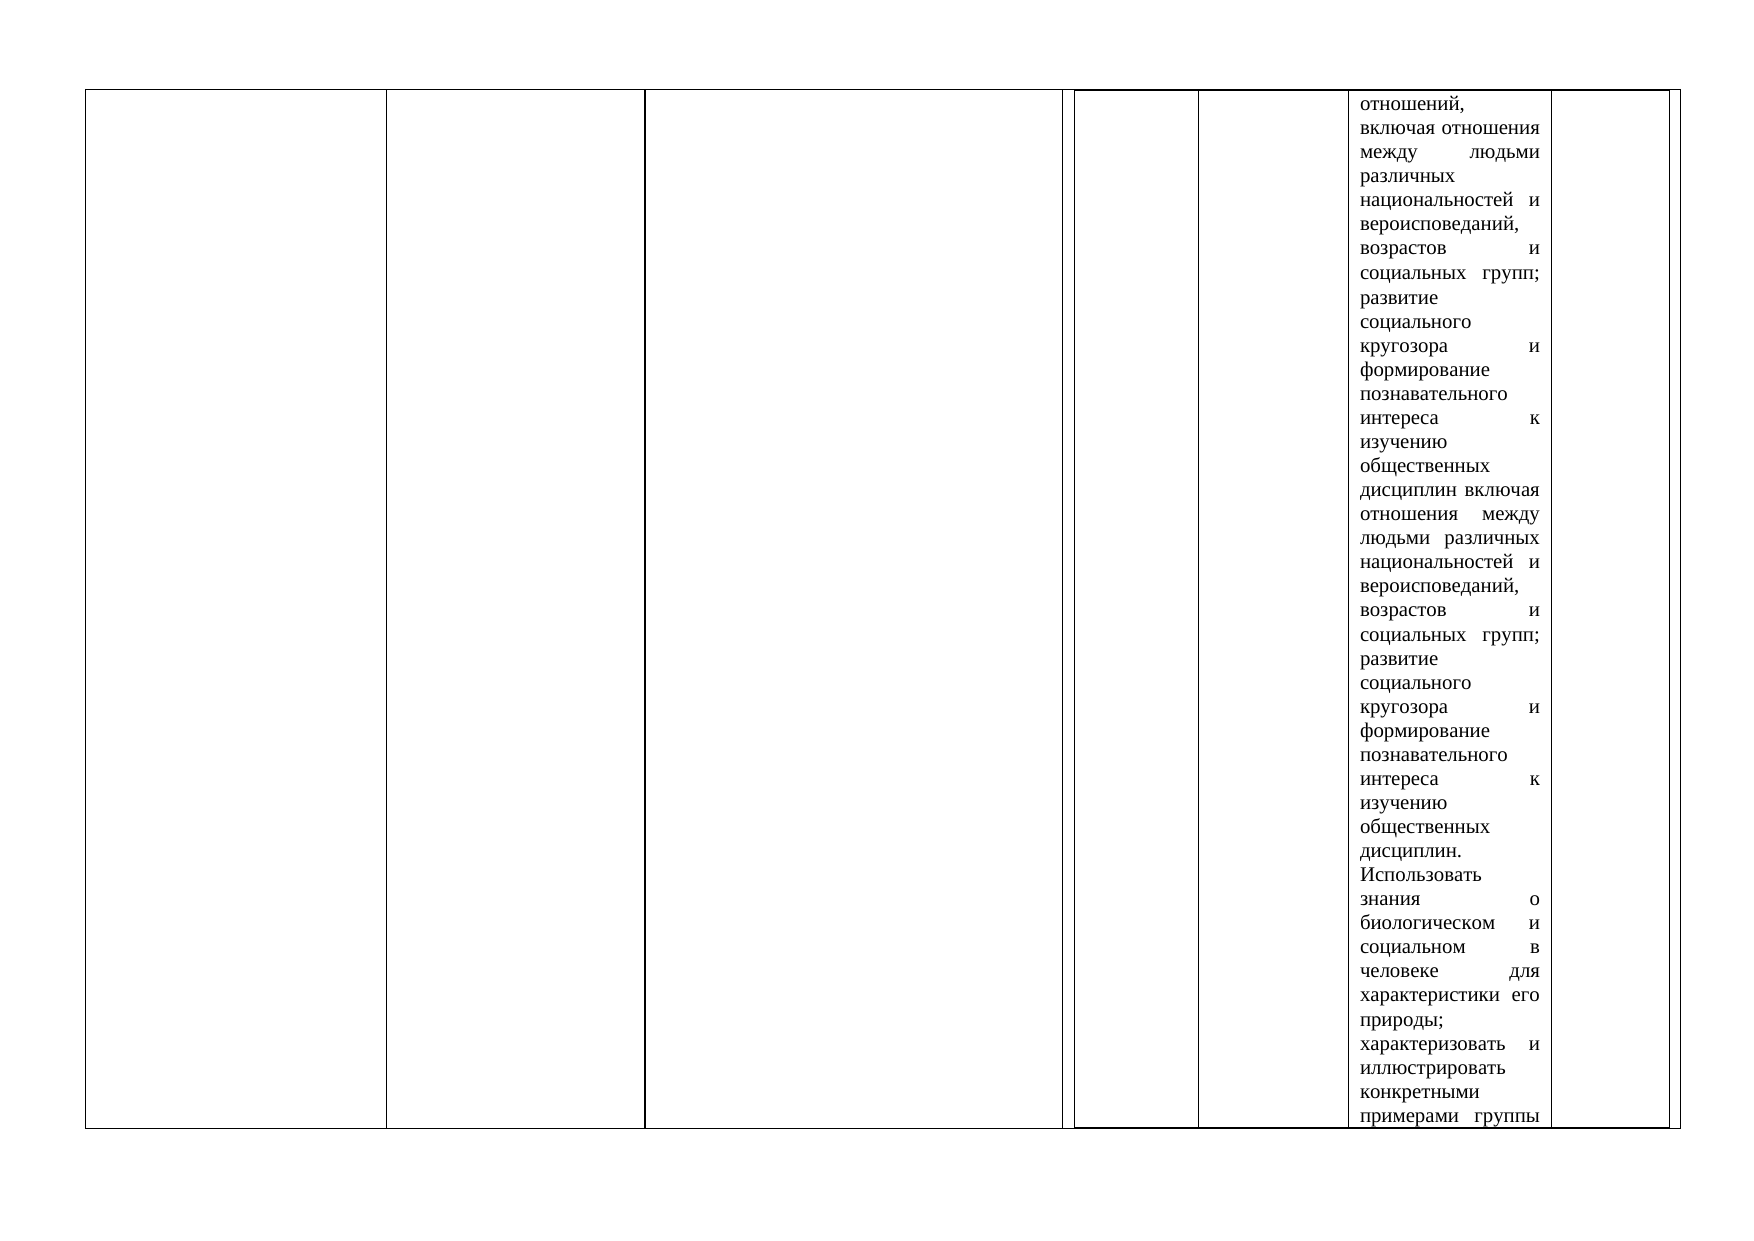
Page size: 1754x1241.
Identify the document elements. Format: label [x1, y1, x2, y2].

table_cell [1199, 91, 1348, 1127]
table_cell [646, 90, 1062, 1128]
table_cell [1349, 91, 1551, 1127]
table_cell [387, 90, 644, 1128]
table_cell [1075, 91, 1198, 1127]
table_cell [86, 90, 386, 1128]
table_cell [1670, 90, 1680, 1128]
table_cell [1552, 91, 1669, 1127]
table_cell [1063, 90, 1074, 1128]
